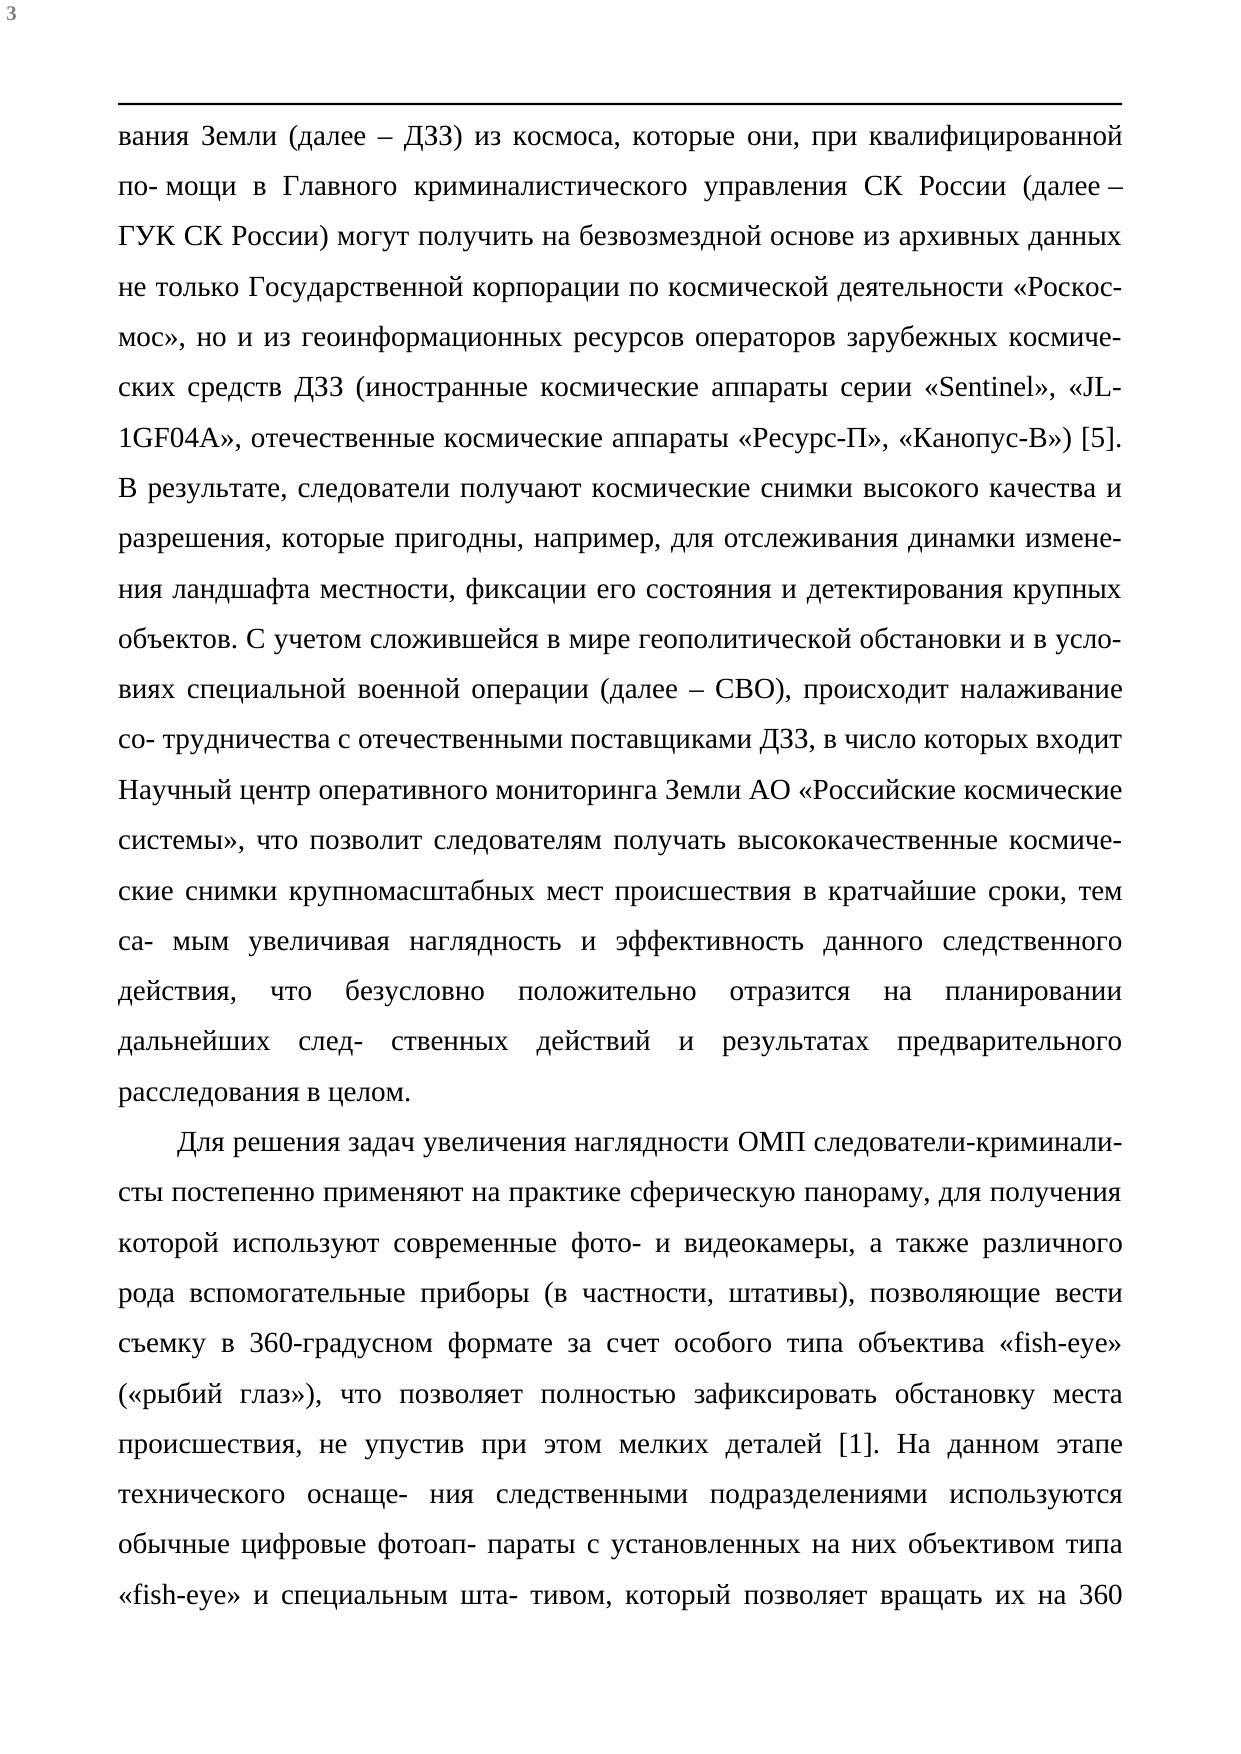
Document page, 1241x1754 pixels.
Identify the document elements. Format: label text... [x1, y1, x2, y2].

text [118, 1124, 1123, 1611]
text вания Земли (далее – ДЗЗ) из космоса, которые они, при квалифицированной по- мощи в Главного криминалистического управления СК России (далее – ГУК СК России) могут получить на безвозмездной основе из архивных данных не только Государственной корпорации по космической деятельности «Роскос- мос», но и из геоинформационных ресурсов операторов зарубежных космиче- ских средств ДЗЗ (иностранные космические аппараты серии «Sentinel», «JL- 1GF04A», отечественные космические аппараты «Ресурс-П», «Канопус-В») [5]. В результате, следователи получают космические снимки высокого качества и разрешения, которые пригодны, например, для отслеживания динамки измене- ния ландшафта местности, фиксации его состояния и детектирования крупных объектов. С учетом сложившейся в мире геополитической обстановки и в усло- виях специальной военной операции (далее – СВО), происходит налаживание со- трудничества с отечественными поставщиками ДЗЗ, в число которых входит Научный центр оперативного мониторинга Земли АО «Российские космические системы», что позволит следователям получать высококачественные космиче- ские снимки крупномасштабных мест происшествия в кратчайшие сроки, тем са- мым увеличивая наглядность и эффективность данного следственного действия, что безусловно положительно отразится на планировании дальнейших след- ственных действий и результатах предварительного расследования в целом. [118, 118, 1123, 1107]
